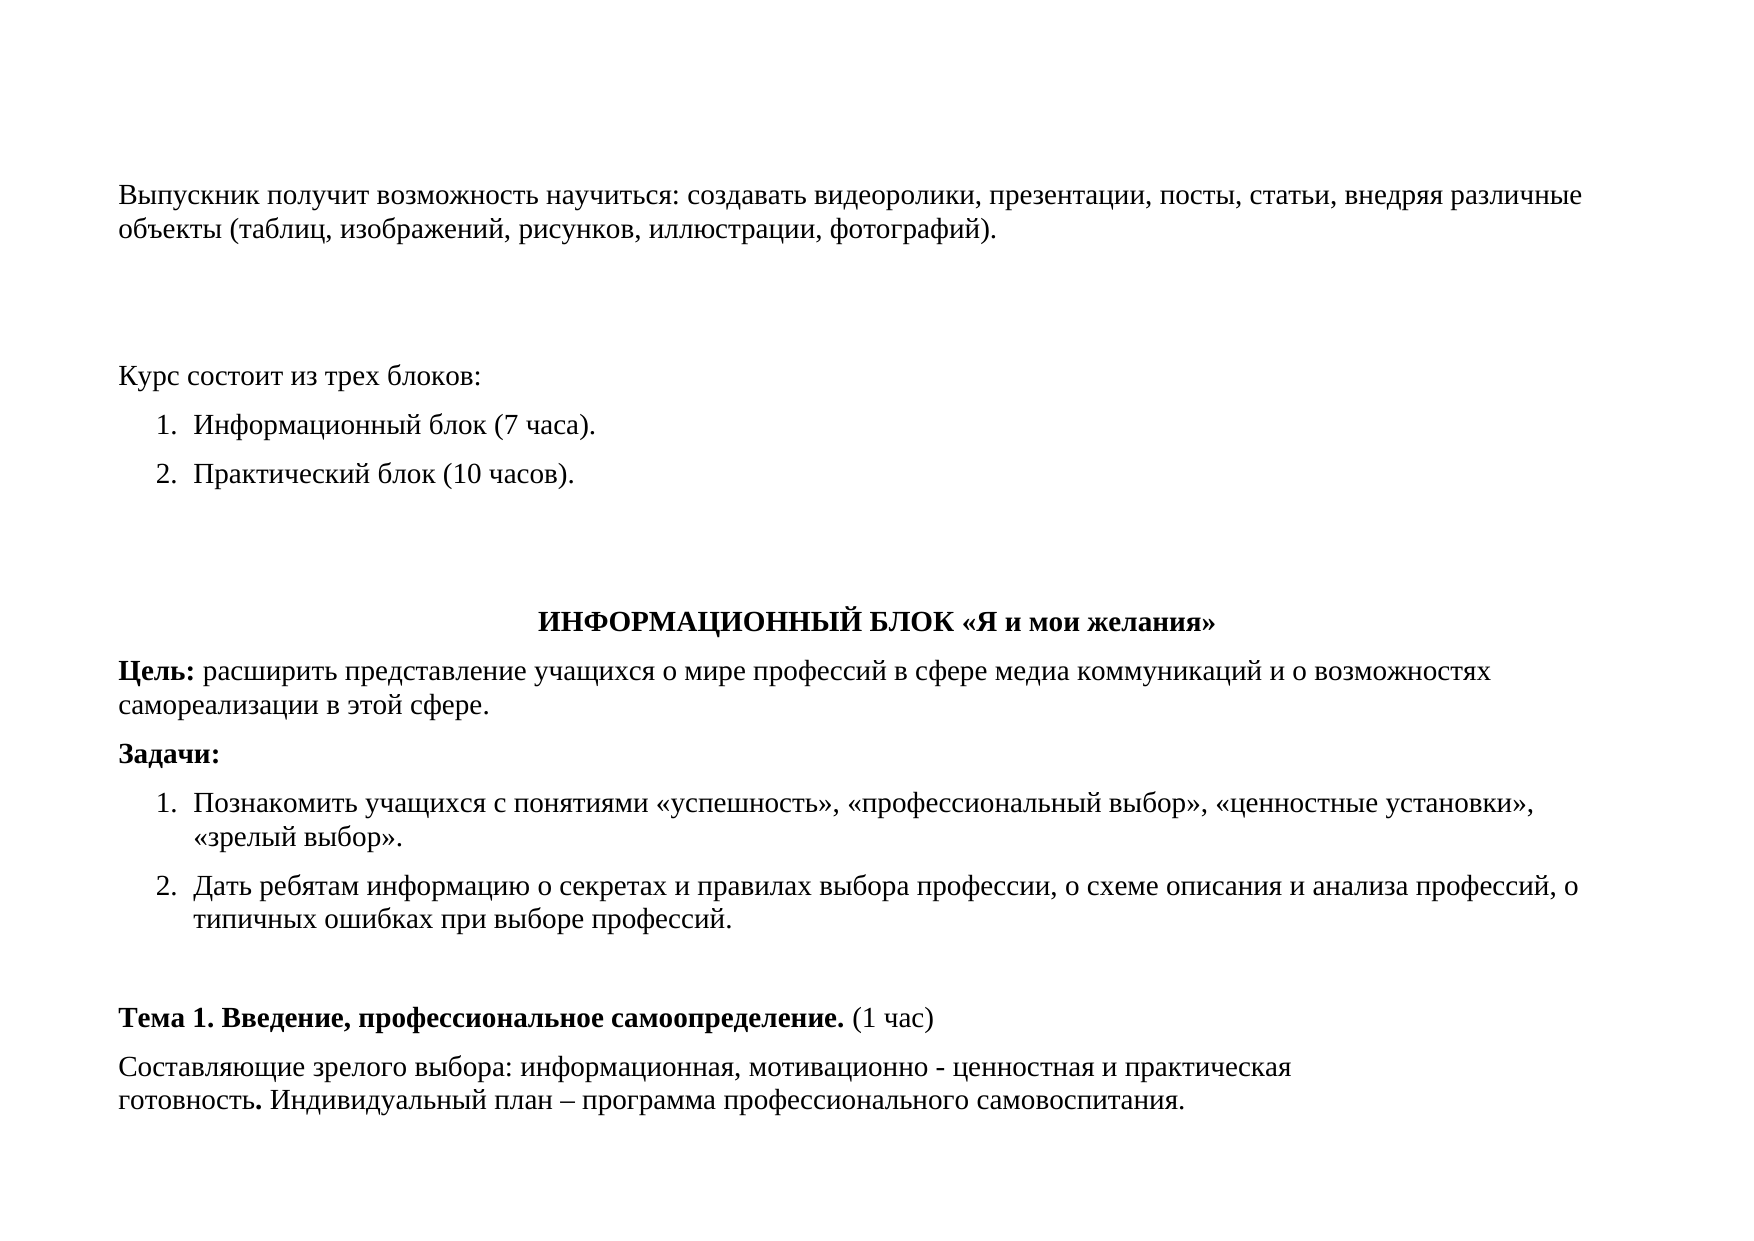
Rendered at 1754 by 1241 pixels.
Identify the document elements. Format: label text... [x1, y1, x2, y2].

text Тема 1. Введение, профессиональное самоопределение. (1 час) [118, 1000, 1636, 1033]
text Выпускник получит возможность научиться: создавать видеоролики, презентации, посты, статьи, внедряя различные объекты (таблиц, изображений, рисунков, иллюстрации, фотографий). [118, 177, 1636, 244]
list Познакомить учащихся с понятиями «успешность», «профессиональный выбор», «ценностные установки», «зрелый выбор». [156, 785, 1636, 852]
list Дать ребятам информацию о секретах и правилах выбора профессии, о схеме описания и анализа профессий, о типичных ошибках при выборе профессий. [156, 868, 1636, 935]
text Задачи: [118, 736, 1636, 769]
list Практический блок (10 часов). [156, 457, 1636, 490]
text Цель: расширить представление учащихся о мире профессий в сфере медиа коммуникаций и о возможностях самореализации в этой сфере. [118, 653, 1636, 720]
text Курс состоит из трех блоков: [118, 358, 1636, 392]
list Информационный блок (7 часа). [156, 407, 1636, 441]
text ИНФОРМАЦИОННЫЙ БЛОК «Я и мои желания» [118, 604, 1636, 638]
text Составляющие зрелого выбора: информационная, мотивационно - ценностная и практическая готовность. Индивидуальный план – программа профессионального самовоспитания. [118, 1049, 1636, 1116]
